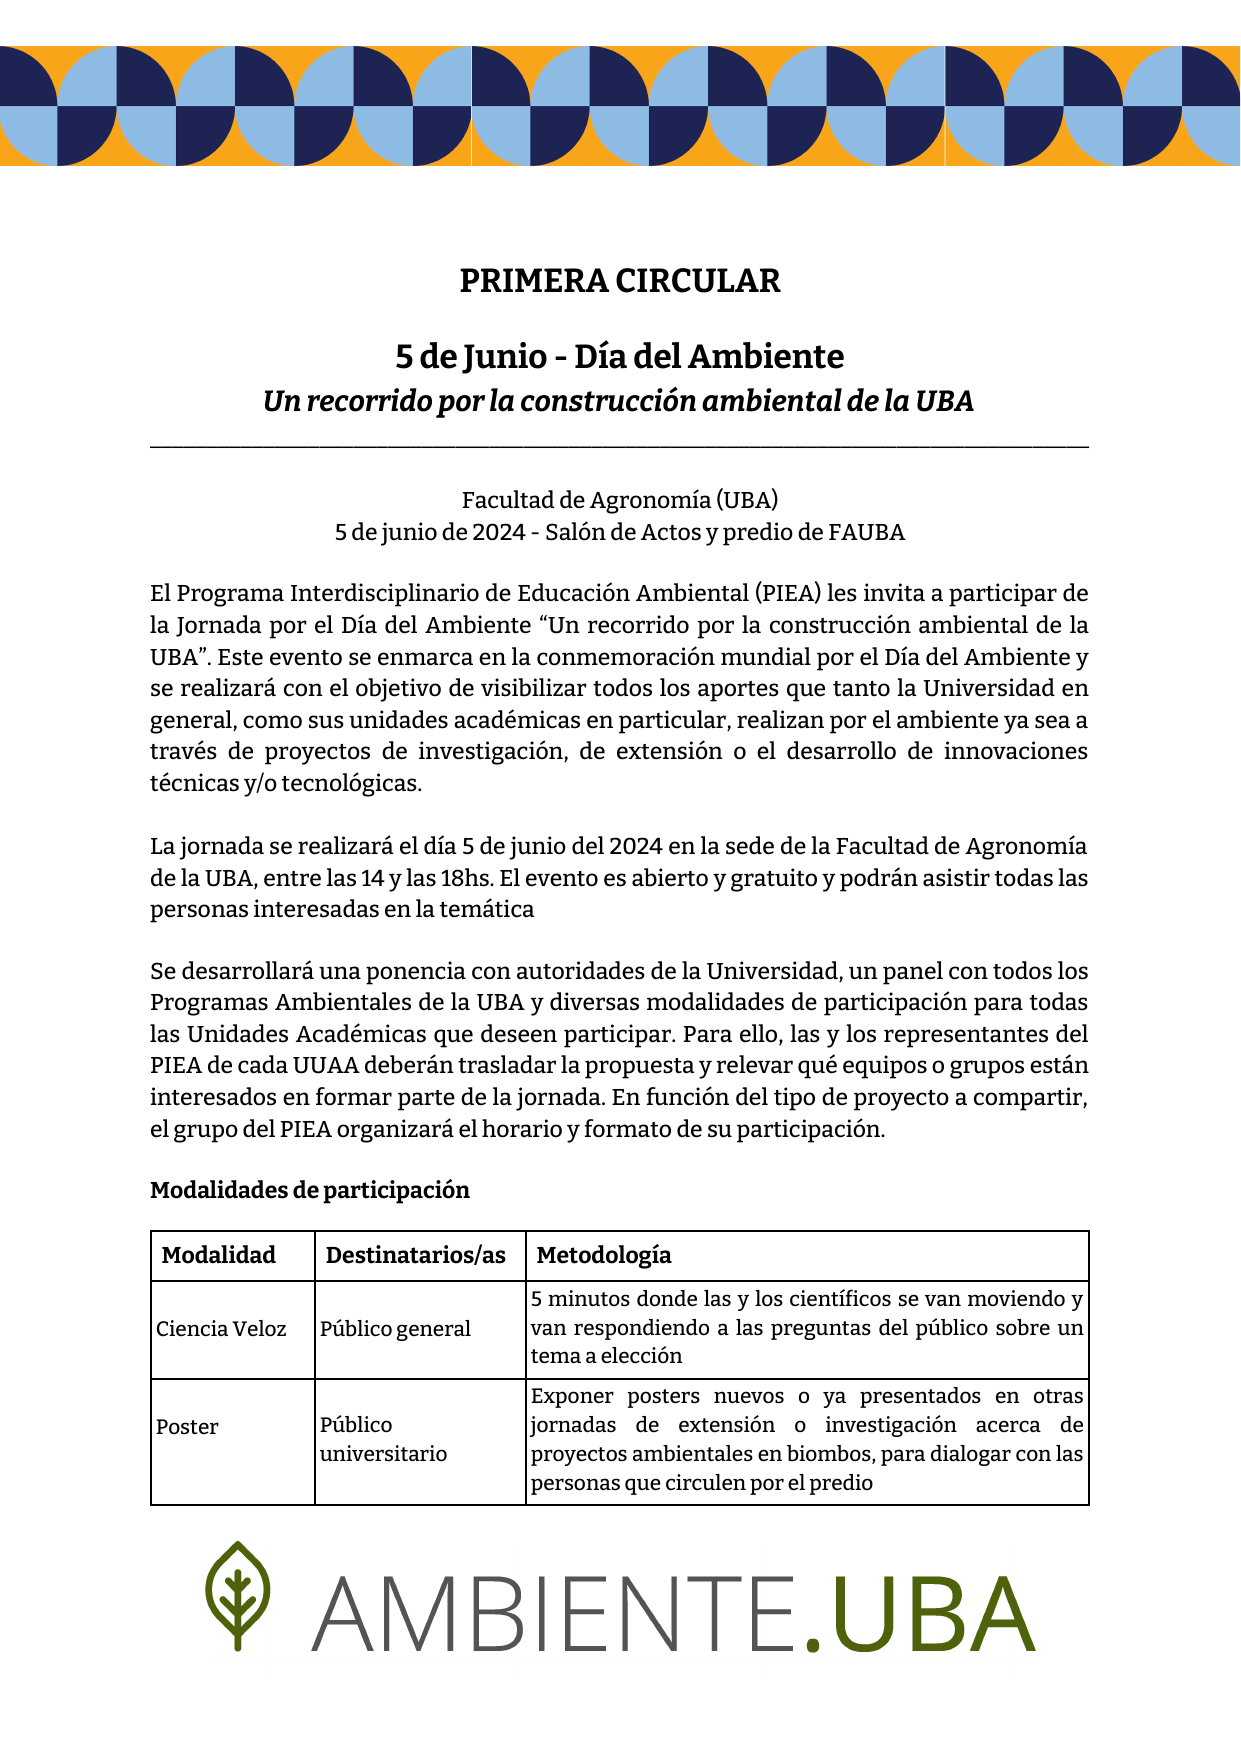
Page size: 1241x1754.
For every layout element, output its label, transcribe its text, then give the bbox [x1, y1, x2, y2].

text Facultad de Agronomía (UBA) [150, 487, 1090, 514]
table_cell 5 minutos donde las y los científicos se van moviendo y van respondiendo a las preguntas del público sobre un tema a elección [527, 1282, 1088, 1378]
text Un recorrido por la construcción ambiental de la UBA [150, 384, 1090, 419]
picture [202, 1541, 1039, 1679]
table_cell Público general [316, 1282, 525, 1378]
text ___________________________________________________________________________________ [150, 424, 1090, 451]
table_header Metodología [527, 1232, 1088, 1280]
text El Programa Interdisciplinario de Educación Ambiental (PIEA) les invita a participar de la Jornada por el Día del Ambiente “Un recorrido por la construcción ambiental de la UBA”. Este evento se enmarca en la conmemoración mundial por el Día del Ambiente y se realizará con el objetivo de visibilizar todos los aportes que tanto la Universidad en general, como sus unidades académicas en particular, realizan por el ambiente ya sea a través de proyectos de investigación, de extensión o el desarrollo de innovaciones técnicas y/o tecnológicas. [150, 580, 1090, 797]
picture [0, 46, 1241, 166]
text 5 de junio de 2024 - Salón de Actos y predio de FAUBA [150, 519, 1090, 546]
table_cell Poster [152, 1380, 314, 1504]
text La jornada se realizará el día 5 de junio del 2024 en la sede de la Facultad de Agronomía de la UBA, entre las 14 y las 18hs. El evento es abierto y gratuito y podrán asistir todas las personas interesadas en la temática [150, 833, 1090, 923]
table_cell Ciencia Veloz [152, 1282, 314, 1378]
text Modalidades de participación [150, 1177, 1090, 1205]
table_header Destinatarios/as [316, 1232, 525, 1280]
text Se desarrollará una ponencia con autoridades de la Universidad, un panel con todos los Programas Ambientales de la UBA y diversas modalidades de participación para todas las Unidades Académicas que deseen participar. Para ello, las y los representantes del PIEA de cada UUAA deberán trasladar la propuesta y relevar qué equipos o grupos están interesados en formar parte de la jornada. En función del tipo de proyecto a compartir, el grupo del PIEA organizará el horario y formato de su participación. [150, 958, 1090, 1143]
table_cell Público universitario [316, 1380, 525, 1504]
table_header Modalidad [152, 1232, 314, 1280]
text 5 de Junio - Día del Ambiente [150, 338, 1090, 378]
text PRIMERA CIRCULAR [150, 262, 1090, 302]
table_cell Exponer posters nuevos o ya presentados en otras jornadas de extensión o investigación acerca de proyectos ambientales en biombos, para dialogar con las personas que circulen por el predio [527, 1380, 1088, 1504]
